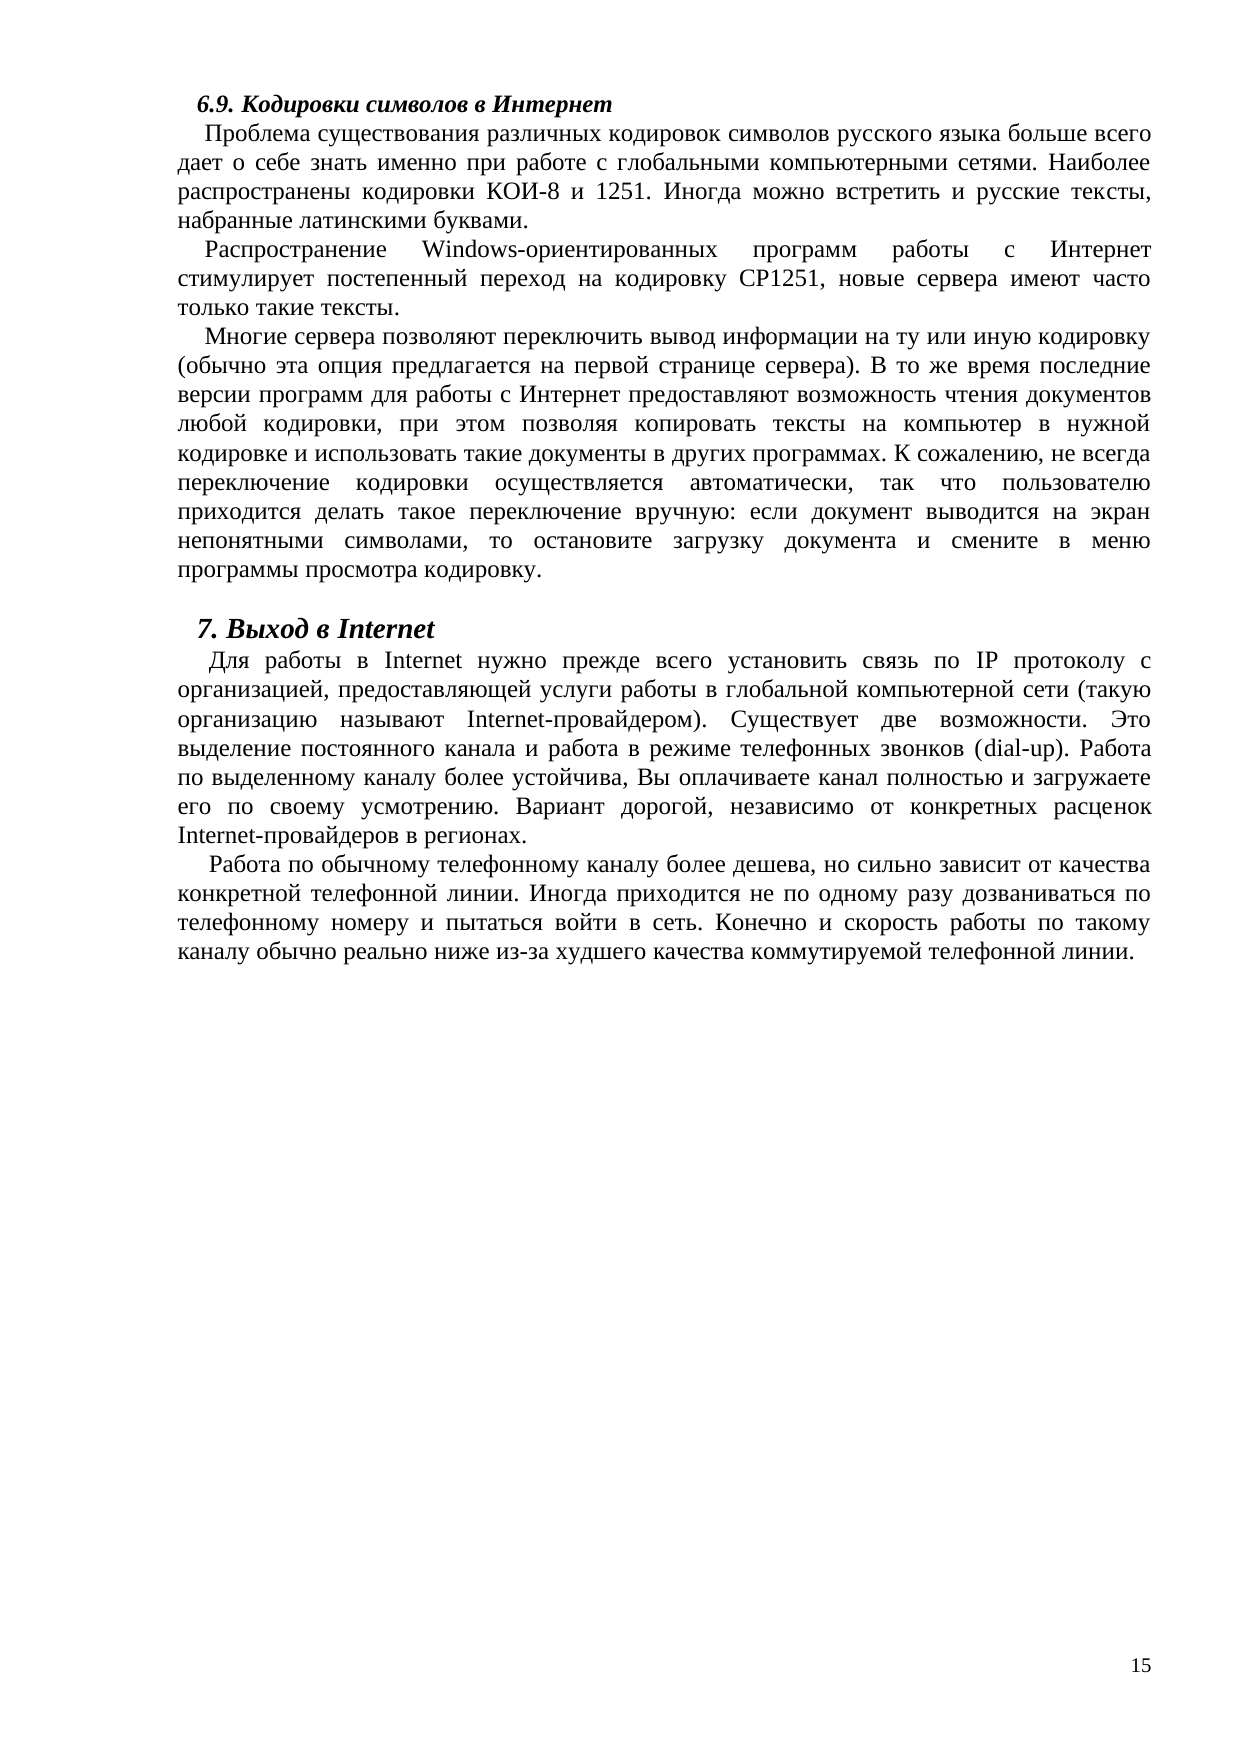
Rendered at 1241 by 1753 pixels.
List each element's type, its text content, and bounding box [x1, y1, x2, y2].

text Многие сервера позволяют переключить вывод информации на ту или иную кодировку (обычно эта опция предлагается на первой странице сервера). В то же время последние версии программ для работы с Интернет предоставляют возможность чтения документов любой кодировки, при этом позволяя копировать тексты на компьютер в нужной кодировке и использовать такие документы в других программах. К сожалению, не всегда переключение кодировки осуществляется автоматически, так что пользователю приходится делать такое переключение вручную: если документ выводится на экран непонятными символами, то остановите загрузку документа и смените в меню программы просмотра кодировку. [177, 321, 1152, 583]
text Для работы в Internet нужно прежде всего установить связь по IP протоколу с организацией, предоставляющей услуги работы в глобальной компьютерной сети (такую организацию называют Internet-провайдером). Существует две возможности. Это выделение постоянного канала и работа в режиме телефонных звонков (dial-up). Работа по выделенному каналу более устойчива, Вы оплачиваете канал полностью и загружаете его по своему усмотрению. Вариант дорогой, независимо от конкретных расценок Internet-провайдеров в регионах. [177, 645, 1152, 849]
text Работа по обычному телефонному каналу более дешева, но сильно зависит от качества конкретной телефонной линии. Иногда приходится не по одному разу дозваниваться по телефонному номеру и пытаться войти в сеть. Конечно и скорость работы по такому каналу обычно реально ниже из-за худшего качества коммутируемой телефонной линии. [177, 849, 1152, 965]
text 6.9. Кодировки символов в Интернет [177, 89, 1152, 118]
text Проблема существования различных кодировок символов русского языка больше всего дает о себе знать именно при работе с глобальными компьютерными сетями. Наиболее распространены кодировки КОИ-8 и 1251. Иногда можно встретить и русские тексты, набранные латинскими буквами. [177, 118, 1152, 234]
text Распространение Windows-ориентированных программ работы с Интернет стимулирует постепенный переход на кодировку СР1251, новые сервера имеют часто только такие тексты. [177, 234, 1152, 321]
text 7. Выход в Internet [177, 612, 1152, 645]
